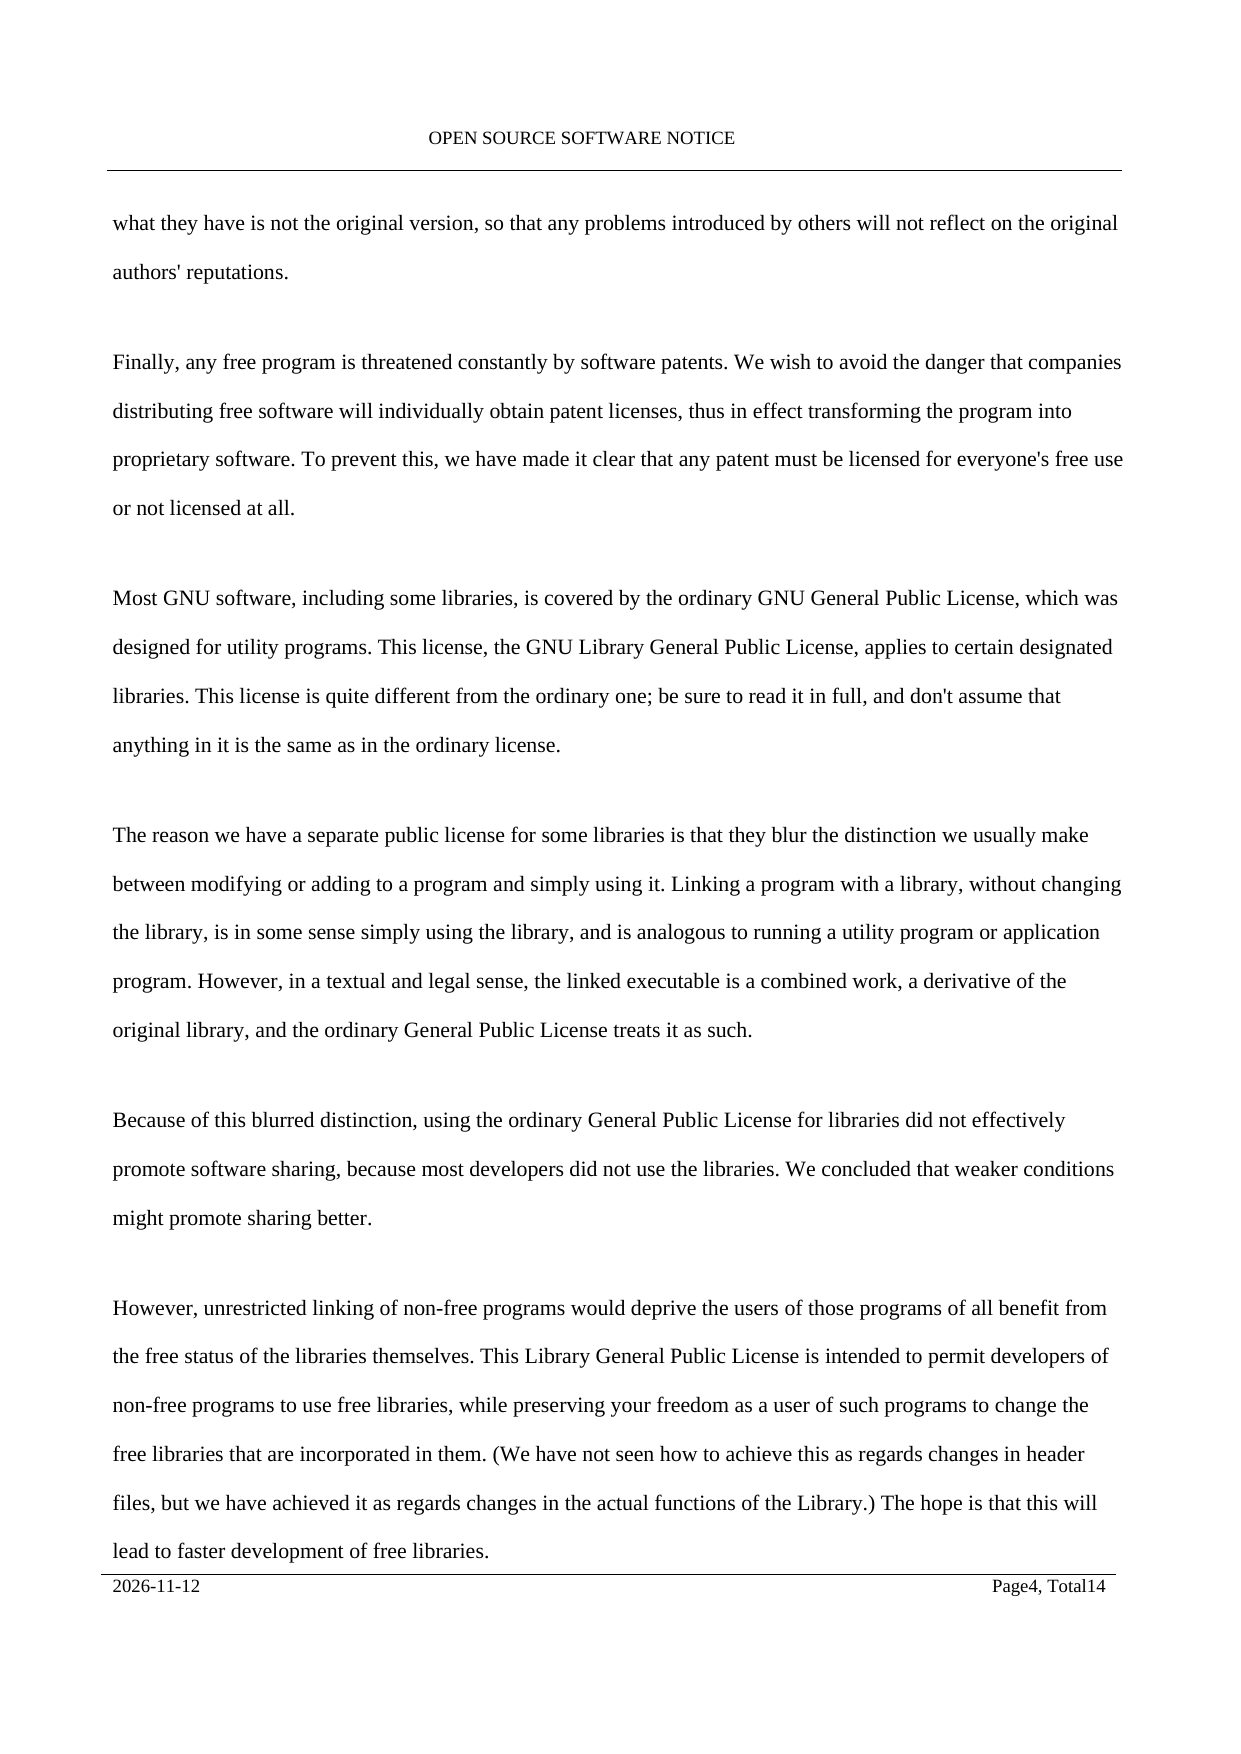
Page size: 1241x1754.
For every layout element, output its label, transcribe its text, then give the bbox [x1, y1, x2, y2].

text Finally, any free program is threatened constantly by software patents. We wish to avoid the danger that companies distributing free software will individually obtain patent licenses, thus in effect transforming the program into proprietary software. To prevent this, we have made it clear that any patent must be licensed for everyone's free use or not licensed at all. [112, 345, 1128, 524]
text Because of this blurred distinction, using the ordinary General Public License for libraries did not effectively promote software sharing, because most developers did not use the libraries. We concluded that weaker conditions might promote sharing better. [112, 1103, 1128, 1233]
text However, unrestricted linking of non-free programs would deprive the users of those programs of all benefit from the free status of the libraries themselves. This Library General Public License is intended to permit developers of non-free programs to use free libraries, while preserving your freedom as a user of such programs to change the free libraries that are incorporated in them. (We have not seen how to achieve this as regards changes in header files, but we have achieved it as regards changes in the actual functions of the Library.) The hope is that this will lead to faster development of free libraries. [112, 1291, 1128, 1567]
text Most GNU software, including some libraries, is covered by the ordinary GNU General Public License, which was designed for utility programs. This license, the GNU Library General Public License, applies to certain designated libraries. This license is quite different from the ordinary one; be sure to read it in full, and don't assume that anything in it is the same as in the ordinary license. [112, 582, 1128, 761]
text The reason we have a separate public license for some libraries is that they blur the distinction we usually make between modifying or adding to a program and simply using it. Linking a program with a library, without changing the library, is in some sense simply using the library, and is analogous to running a utility program or application program. However, in a textual and legal sense, the linked executable is a combined work, a derivative of the original library, and the ordinary General Public License treats it as such. [112, 818, 1128, 1046]
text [112, 206, 1128, 288]
